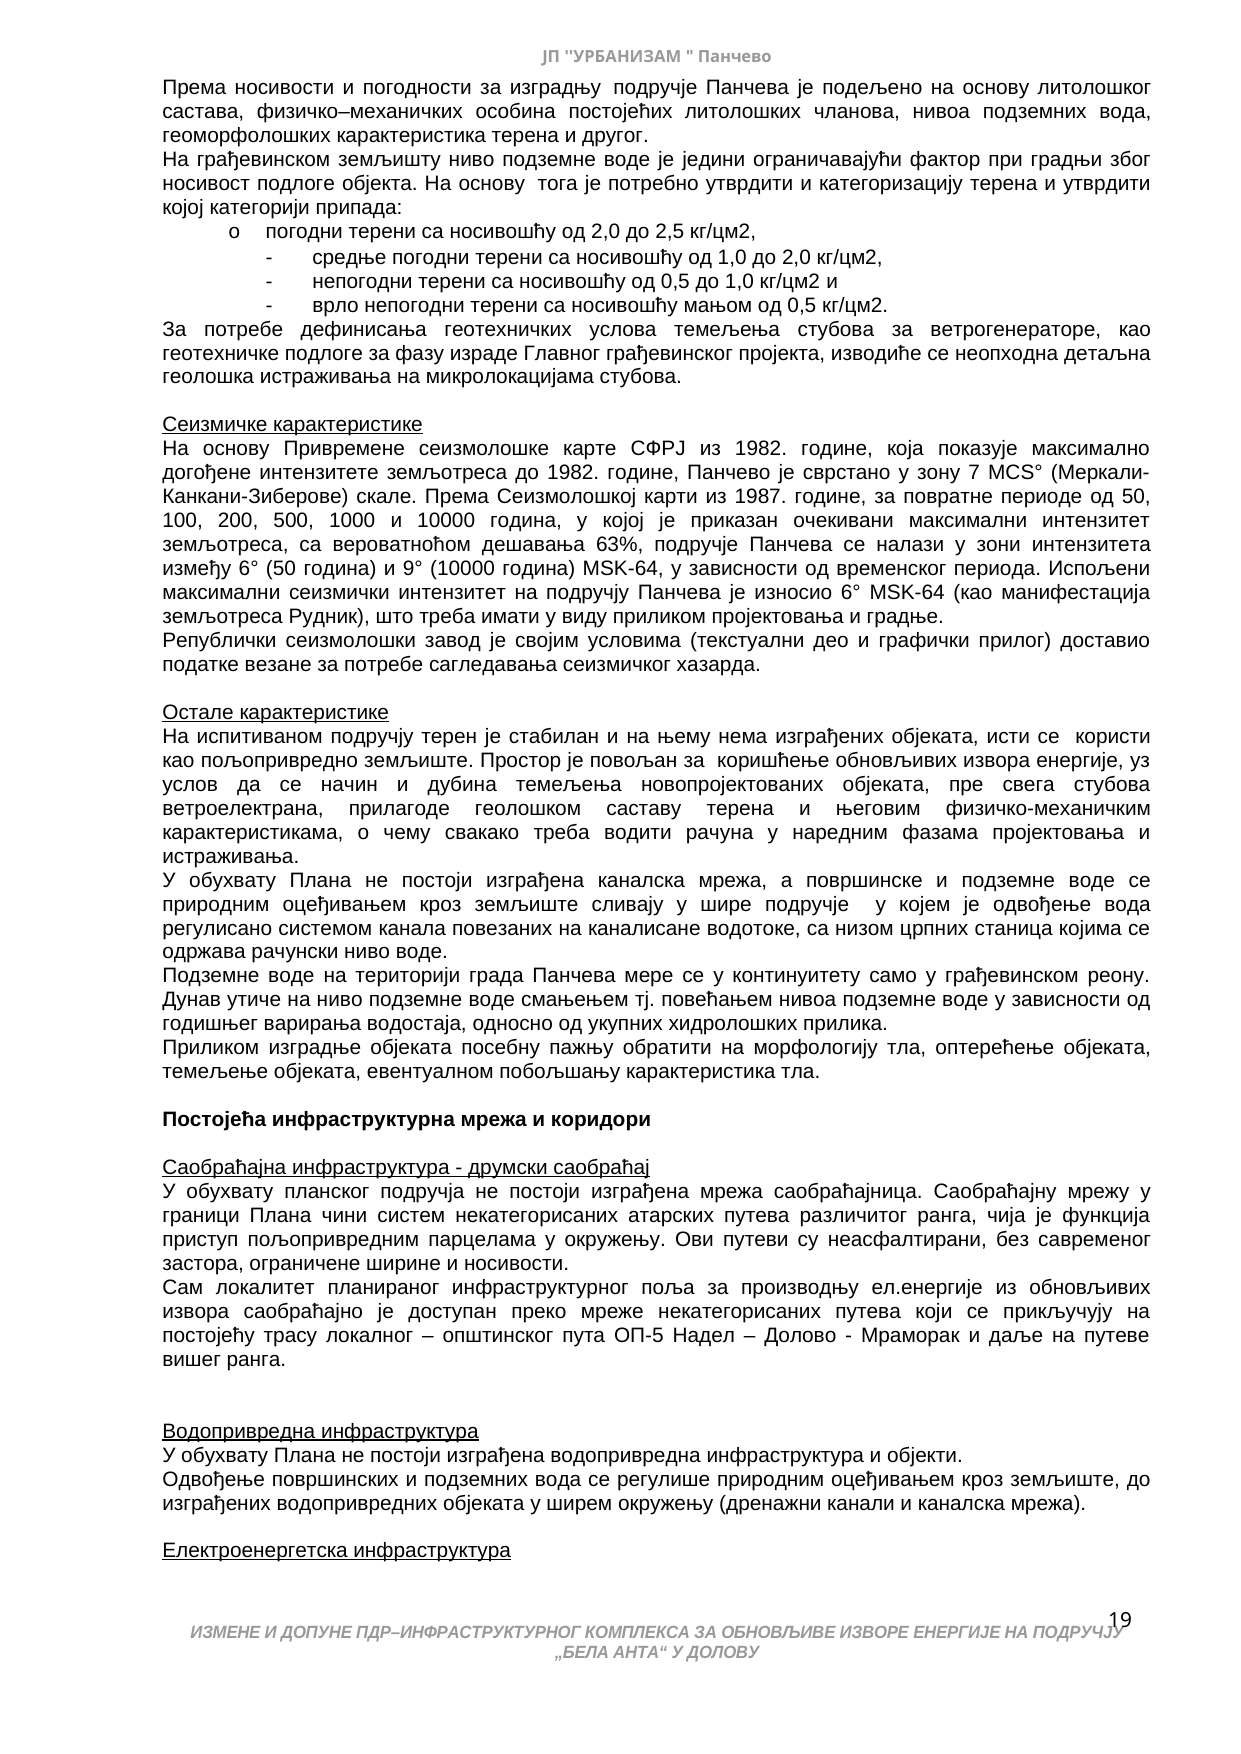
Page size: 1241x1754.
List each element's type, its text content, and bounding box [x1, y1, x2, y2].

text Сам локалитет планираног инфраструктурног поља за производњу ел.енергије из обновљивих извора саобраћајно је доступан преко мреже некатегорисаних путева који се прикључују на постојећу трасу локалног – општинског пута ОП-5 Надел – Долово - Мраморак и даље на путеве вишег ранга. [162, 1275, 1152, 1371]
text Одвођење површинских и подземних вода се регулише природним оцеђивањем кроз земљиште, до изграђених водопривредних објеката у ширем окружењу (дренажни канали и каналска мрежа). [162, 1466, 1152, 1514]
text Остале карактеристике [162, 700, 1152, 724]
list непогодни терени са носивошћу од 0,5 до 1,0 кг/цм2 и [265, 268, 1152, 292]
text Републички сеизмолошки завод је својим условима (текстуални део и графички прилог) доставио податке везане за потребе сагледавања сеизмичког хазарда. [162, 628, 1152, 676]
text За потребе дефинисања геотехничких услова темељења стубова за ветрогенераторе, као геотехничке подлоге за фазу израде Главног грађевинског пројекта, изводиће се неопходна детаљна геолошка истраживања на микролокацијама стубова. [162, 316, 1152, 388]
text Саобраћајна инфраструктура - друмски саобраћај [162, 1155, 1152, 1179]
text Постојећа инфраструктурна мрежа и коридори [162, 1107, 1152, 1131]
text У обухвату планског подручја не постоји изграђена мрежа саобраћајница. Саобраћајну мрежу у граници Плана чини систем некатегорисаних атарских путева различитог ранга, чија је функција приступ пољопривредним парцелама у окружењу. Ови путеви су неасфалтирани, без савременог застора, ограничене ширине и носивости. [162, 1179, 1152, 1275]
text Водопривредна инфраструктура [162, 1418, 1152, 1442]
text Електроенергетска инфраструктура [162, 1538, 1152, 1562]
text На испитиваном подручју терен је стабилан и на њему нема изграђених објеката, исти се користи као пољопривредно земљиште. Простор је повољан за коришћење обновљивих извора енергије, уз услов да се начин и дубина темељења новопројектованих објеката, пре свега стубова ветроелектрана, прилагоде геолошком саставу терена и његовим физичко-механичким карактеристикама, о чему свакако треба водити рачуна у наредним фазама пројектовања и истраживања. [162, 724, 1152, 867]
text На грађевинском земљишту ниво подземне воде је једини ограничавајући фактор при градњи због носивост подлоге објекта. На основу тога је потребно утврдити и категоризацију терена и утврдити којој категорији припада: [162, 147, 1152, 219]
text Подземне воде на територији града Панчева мере се у континуитету само у грађевинском реону. Дунав утиче на ниво подземне воде смањењем тј. повећањем нивоа подземне воде у зависности од годишњег варирања водостаја, односно од укупних хидролошких прилика. [162, 963, 1152, 1035]
text Сеизмичке карактеристике [162, 412, 1152, 436]
text Према носивости и погодности за изградњу подручје Панчева је подељено на основу литолошког састава, физичко–механичких особина постојећих литолошких чланова, нивоа подземних вода, геоморфолошких карактеристика терена и другог. [162, 75, 1152, 147]
list средње погодни терени са носивошћу од 1,0 до 2,0 кг/цм2, [265, 244, 1152, 268]
text У обухвату Плана не постоји изграђена каналска мрежа, а површинске и подземне воде се природним оцеђивањем кроз земљиште сливају у шире подручје у којем је одвођење вода регулисано системом канала повезаних на каналисане водотоке, са низом црпних станица којима се одржава рачунски ниво воде. [162, 867, 1152, 963]
list погодни терени са носивошћу од 2,0 до 2,5 кг/цм2, [228, 219, 1152, 244]
text У обухвату Плана не постоји изграђена водопривредна инфраструктура и објекти. [162, 1442, 1152, 1466]
text Приликом изградње објеката посебну пажњу обратити на морфологију тла, оптерећење објеката, темељење објеката, евентуалном побољшању карактеристика тла. [162, 1035, 1152, 1083]
text На основу Привремене сеизмолошке карте СФРЈ из 1982. године, која показује максимално догођене интензитете земљотреса до 1982. године, Панчево је сврстано у зону 7 MCS° (Меркали-Канкани-Зиберове) скале. Према Сеизмолошкој карти из 1987. године, за повратне периоде од 50, 100, 200, 500, 1000 и 10000 година, у којој је приказан очекивани максимални интензитет земљотреса, са вероватноћом дешавања 63%, подручје Панчева се налази у зони интензитета између 6° (50 година) и 9° (10000 година) MSK-64, у зависности од временског периода. Испољени максимални сеизмички интензитет на подручју Панчева је износио 6° MSK-64 (као манифестација земљотреса Рудник), што треба имати у виду приликом пројектовања и градње. [162, 436, 1152, 628]
list врло непогодни терени са носивошћу мањом од 0,5 кг/цм2. [265, 292, 1152, 316]
